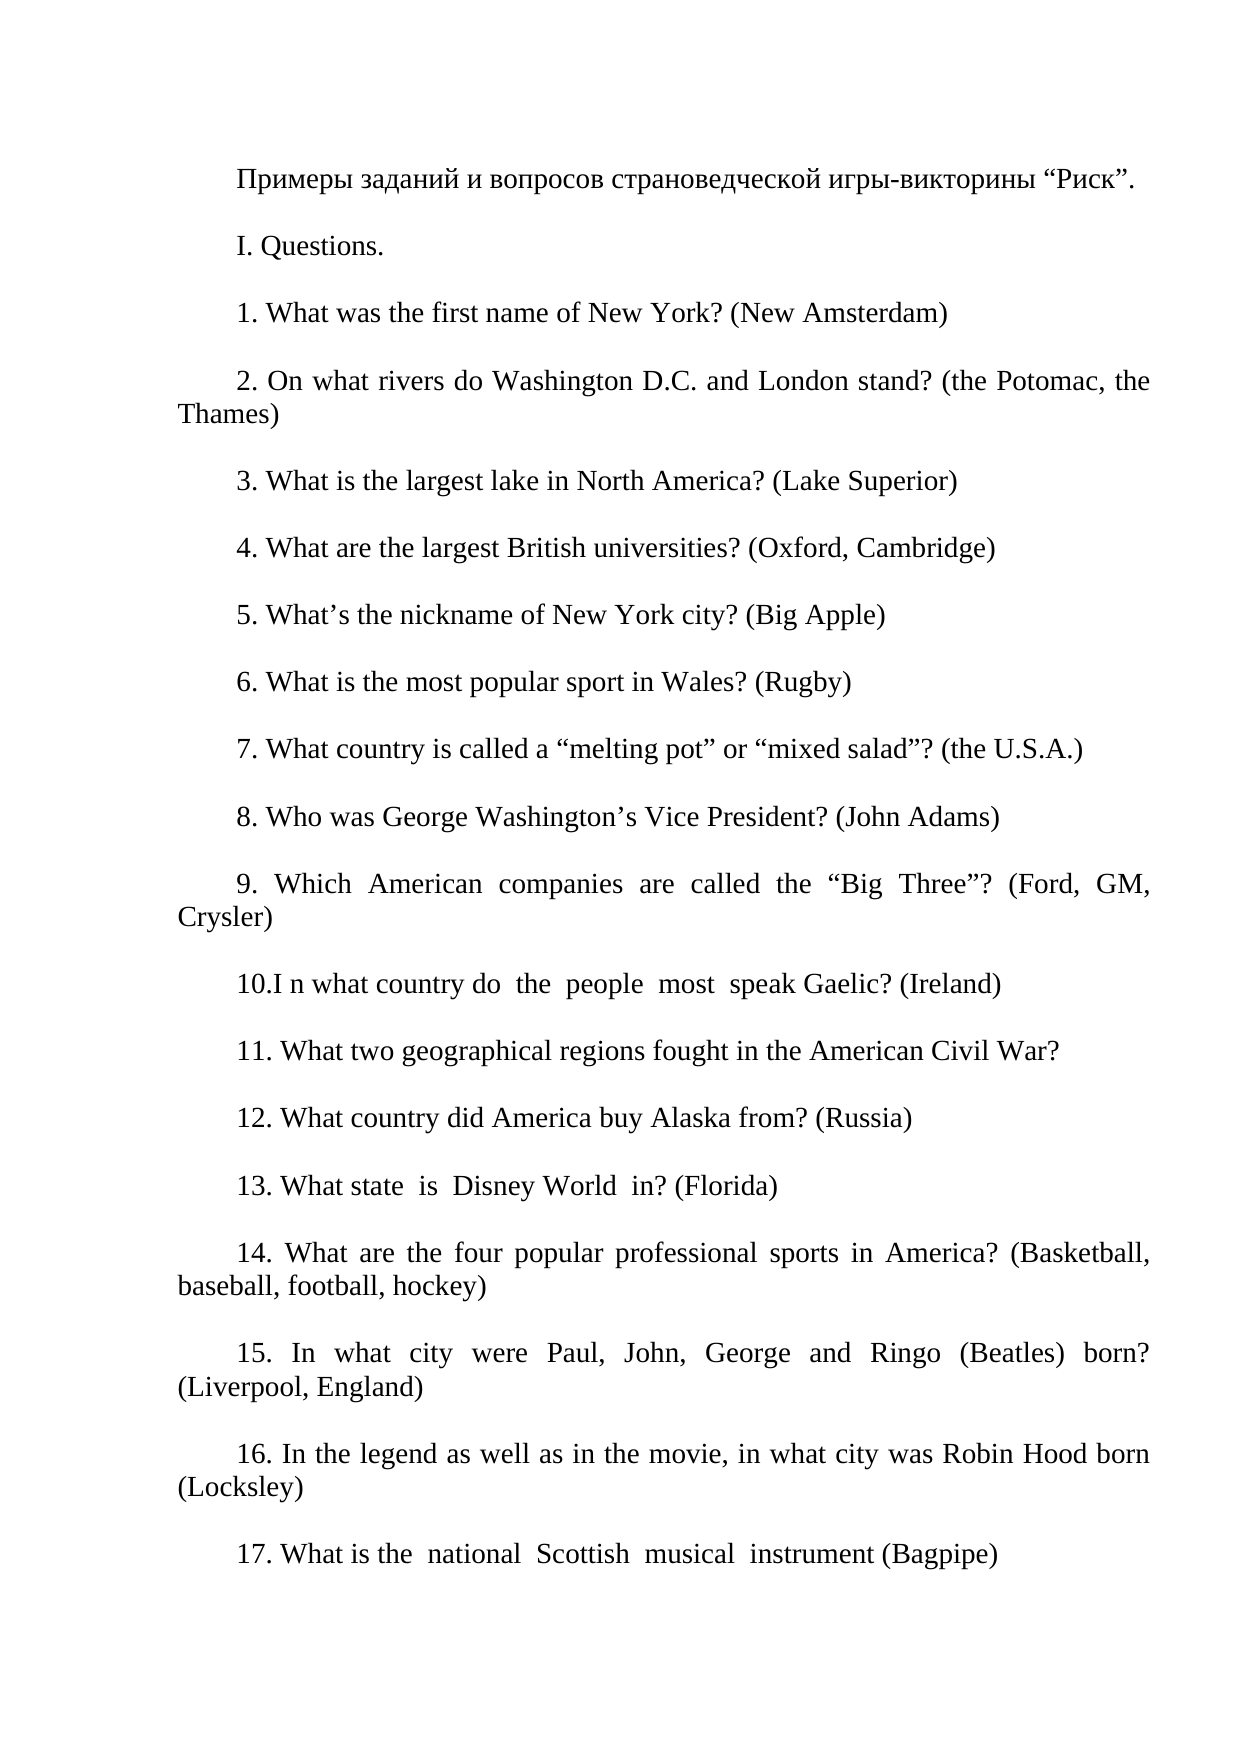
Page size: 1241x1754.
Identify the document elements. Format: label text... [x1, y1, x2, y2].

text I. Questions. [177, 228, 1152, 262]
text 11. What two geographical regions fought in the American Civil War? [177, 1033, 1152, 1067]
text 2. On what rivers do Washington D.C. and London stand? (the Potomac, the Thames) [177, 363, 1152, 430]
text 4. What are the largest British universities? (Oxford, Cambridge) [177, 530, 1152, 564]
text 13. What state is Disney World in? (Florida) [177, 1168, 1152, 1201]
text 15. In what city were Paul, John, George and Ringo (Beatles) born? (Liverpool, England) [177, 1335, 1152, 1402]
text Примеры заданий и вопросов страноведческой игры-викторины “Риск”. [177, 161, 1152, 195]
text 1. What was the first name of New York? (New Amsterdam) [177, 296, 1152, 329]
text 8. Who was George Washington’s Vice President? (John Adams) [177, 799, 1152, 832]
text 5. What’s the nickname of New York city? (Big Apple) [177, 597, 1152, 631]
text 7. What country is called a “melting pot” or “mixed salad”? (the U.S.A.) [177, 732, 1152, 765]
text 12. What country did America buy Alaska from? (Russia) [177, 1101, 1152, 1134]
text 9. Which American companies are called the “Big Three”? (Ford, GM, Crysler) [177, 866, 1152, 933]
text 16. In the legend as well as in the movie, in what city was Robin Hood born (Locksley) [177, 1436, 1152, 1503]
text 10.I n what country do the people most speak Gaelic? (Ireland) [177, 966, 1152, 1000]
text 3. What is the largest lake in North America? (Lake Superior) [177, 463, 1152, 497]
text 14. What are the four popular professional sports in America? (Basketball, baseball, football, hockey) [177, 1235, 1152, 1302]
text 17. What is the national Scottish musical instrument (Bagpipe) [177, 1537, 1152, 1570]
text 6. What is the most popular sport in Wales? (Rugby) [177, 664, 1152, 698]
